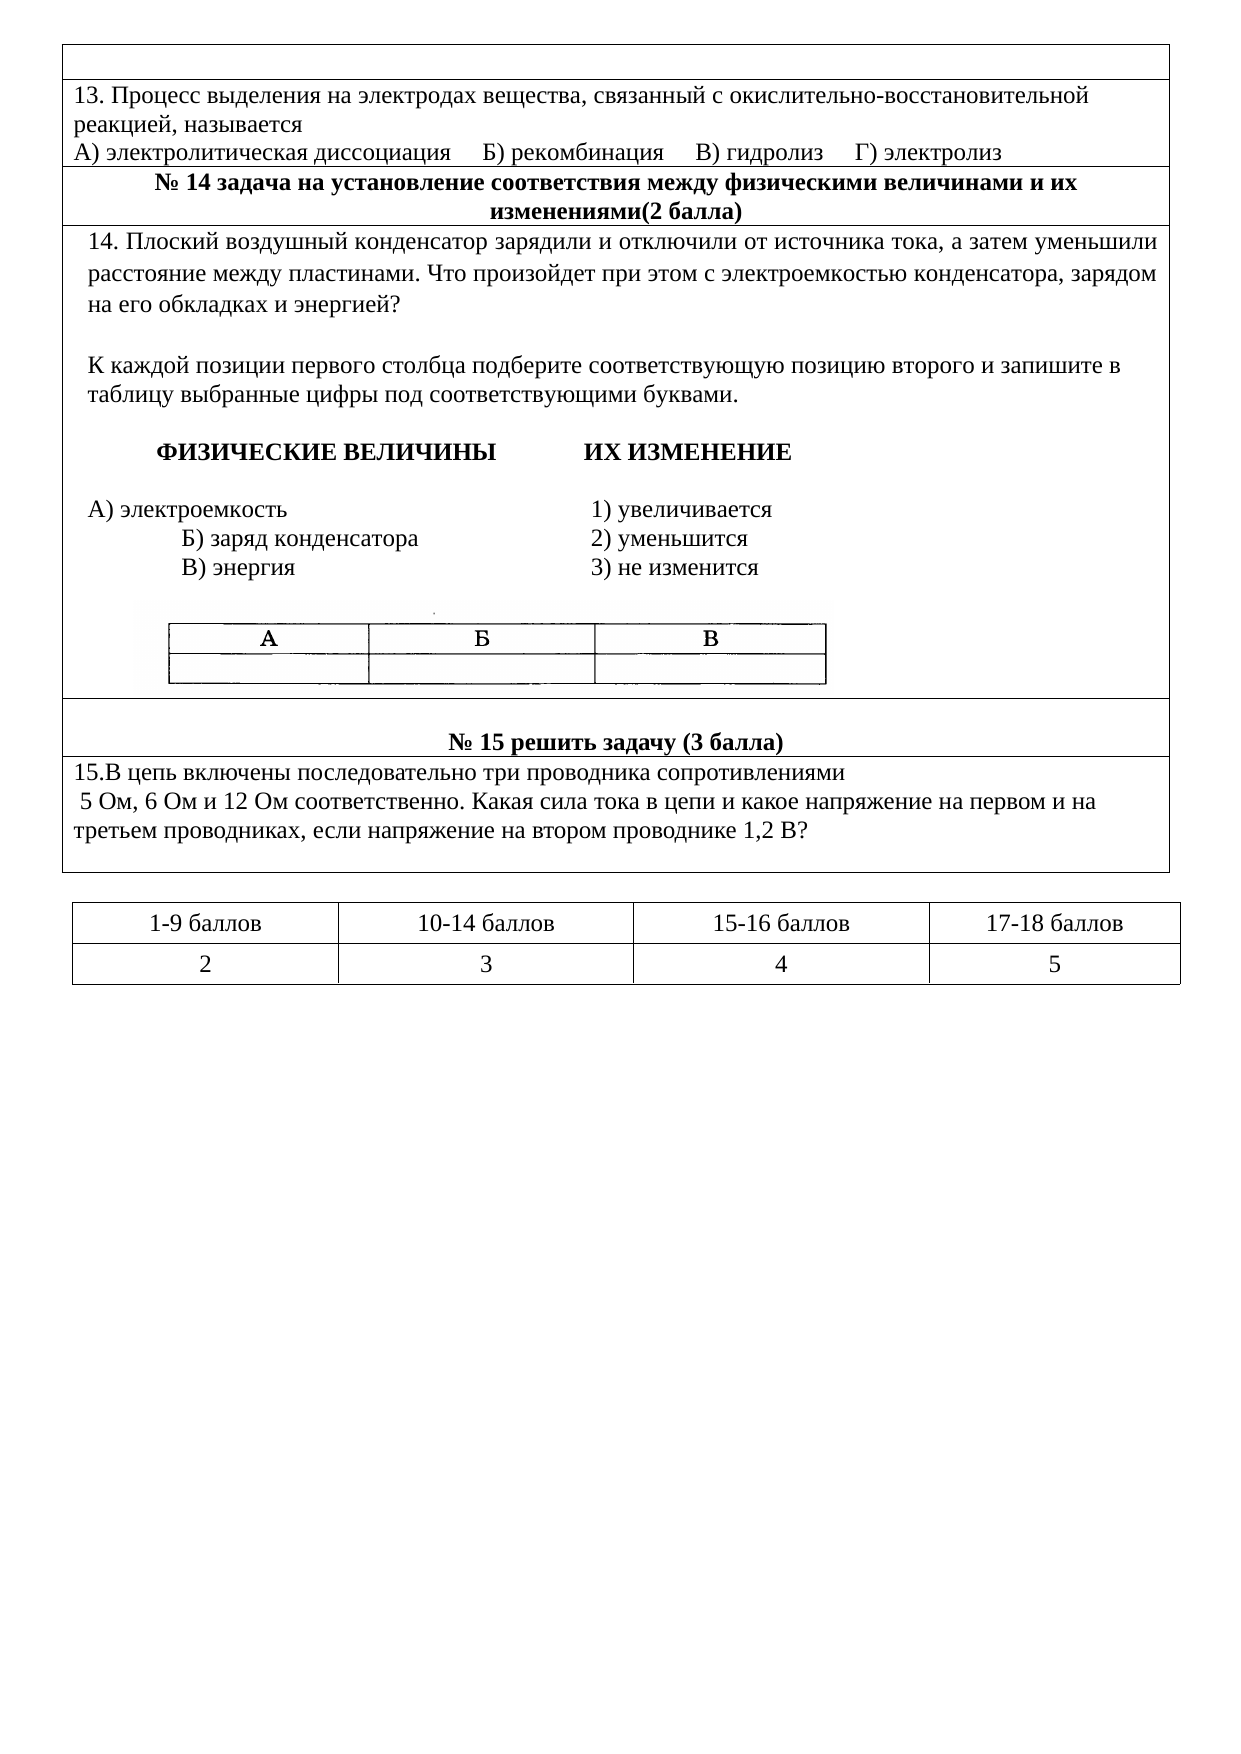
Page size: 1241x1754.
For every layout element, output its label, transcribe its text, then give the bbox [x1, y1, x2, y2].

table_cell 13. Процесс выделения на электродах вещества, связанный с окислительно-восстановительной реакцией, называется А) электролитическая диссоциация Б) рекомбинация В) гидролиз Г) электролиз [63, 80, 1169, 166]
table_cell № 14 задача на установление соответствия между физическими величинами и их изменениями(2 балла) [63, 167, 1169, 225]
table_cell № 15 решить задачу (3 балла) [63, 699, 1169, 756]
table_cell 15.В цепь включены последовательно три проводника сопротивлениями 5 Ом, 6 Ом и 12 Ом соответственно. Какая сила тока в цепи и какое напряжение на первом и на третьем проводниках, если напряжение на втором проводнике 1,2 В? [63, 757, 1169, 872]
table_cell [63, 45, 1169, 79]
table_header 1-9 баллов [73, 903, 338, 943]
table_cell 3 [339, 944, 633, 983]
table_cell 14. Плоский воздушный конденсатор зарядили и отключили от источника тока, а затем уменьшили расстояние между пластинами. Что произойдет при этом с электроемкостью конденсатора, зарядом на его обкладках и энергией? К каждой позиции первого столбца подберите соответствующую позицию второго и запишите в таблицу выбранные цифры под соответствующими буквами. ФИЗИЧЕСКИЕ ВЕЛИЧИНЫ ИХ ИЗМЕНЕНИЕ А) электроемкость 1) увеличивается Б) заряд конденсатора 2) уменьшится В) энергия 3) не изменится [63, 226, 1169, 698]
table_header 10-14 баллов [339, 903, 633, 943]
table_header 15-16 баллов [634, 903, 929, 943]
table_cell 5 [930, 944, 1180, 983]
table_cell 4 [634, 944, 929, 983]
picture [131, 600, 834, 695]
table_cell 2 [73, 944, 338, 983]
table_header 17-18 баллов [930, 903, 1180, 943]
